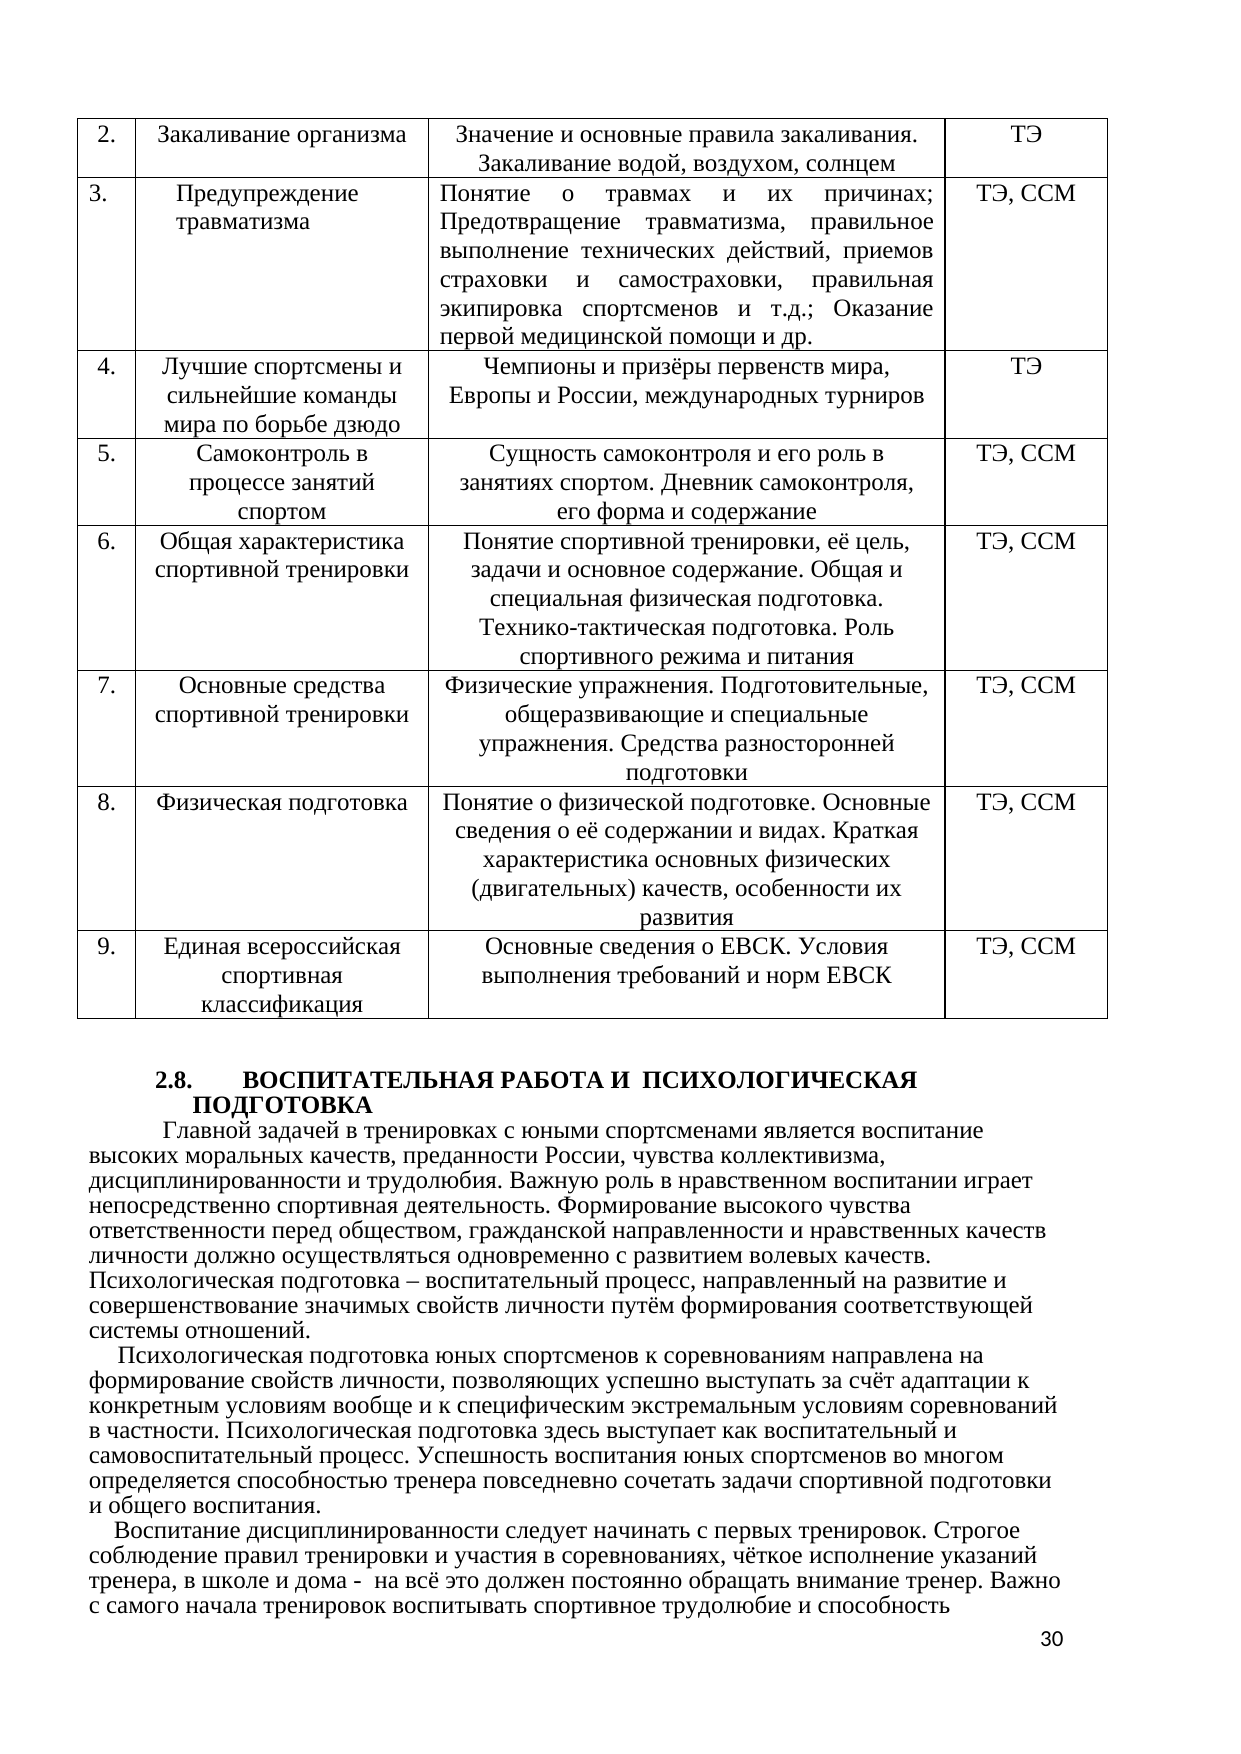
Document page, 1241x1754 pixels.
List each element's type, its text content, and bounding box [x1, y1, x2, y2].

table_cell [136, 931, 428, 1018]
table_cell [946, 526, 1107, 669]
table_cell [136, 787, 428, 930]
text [88, 1519, 1063, 1619]
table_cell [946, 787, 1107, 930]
list ВОСПИТАТЕЛЬНАЯ РАБОТА И ПСИХОЛОГИЧЕСКАЯ ПОДГОТОВКА [155, 1069, 1063, 1119]
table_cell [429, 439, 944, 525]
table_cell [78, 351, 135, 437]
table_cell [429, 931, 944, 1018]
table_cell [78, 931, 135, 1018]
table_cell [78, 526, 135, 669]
text Психологическая подготовка юных спортсменов к соревнованиям направлена на формирование свойств личности, позволяющих успешно выступать за счёт адаптации к конкретным условиям вообще и к специфическим экстремальным условиям соревнований в частности. Психологическая подготовка здесь выступает как воспитательный и самовоспитательный процесс. Успешность воспитания юных спортсменов во многом определяется способностью тренера повседневно сочетать задачи спортивной подготовки и общего воспитания. [88, 1344, 1063, 1519]
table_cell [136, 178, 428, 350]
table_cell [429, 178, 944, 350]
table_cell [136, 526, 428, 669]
table_cell 2. [78, 119, 135, 177]
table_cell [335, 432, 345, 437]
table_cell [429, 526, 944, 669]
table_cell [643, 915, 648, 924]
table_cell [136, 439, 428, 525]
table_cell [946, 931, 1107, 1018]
text Главной задачей в тренировках с юными спортсменами является воспитание высоких моральных качеств, преданности России, чувства коллективизма, дисциплинированности и трудолюбия. Важную роль в нравственном воспитании играет непосредственно спортивная деятельность. Формирование высокого чувства ответственности перед обществом, гражданской направленности и нравственных качеств личности должно осуществляться одновременно с развитием волевых качеств. Психологическая подготовка – воспитательный процесс, направленный на развитие и совершенствование значимых свойств личности путём формирования соответствующей системы отношений. [88, 1119, 1063, 1344]
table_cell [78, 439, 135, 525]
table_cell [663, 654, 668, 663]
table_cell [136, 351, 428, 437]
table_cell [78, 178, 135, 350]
table_cell Закаливание организма [136, 119, 428, 177]
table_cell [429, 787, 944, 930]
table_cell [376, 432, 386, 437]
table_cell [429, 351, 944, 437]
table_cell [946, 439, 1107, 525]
table_cell Значение и основные правила закаливания. Закаливание водой, воздухом, солнцем [429, 119, 944, 177]
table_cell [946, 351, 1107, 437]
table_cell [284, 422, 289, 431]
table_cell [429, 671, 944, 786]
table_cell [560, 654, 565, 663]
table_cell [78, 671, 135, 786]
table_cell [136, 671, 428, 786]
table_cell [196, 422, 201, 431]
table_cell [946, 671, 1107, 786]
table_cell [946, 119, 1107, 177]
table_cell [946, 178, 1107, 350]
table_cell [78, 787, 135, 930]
